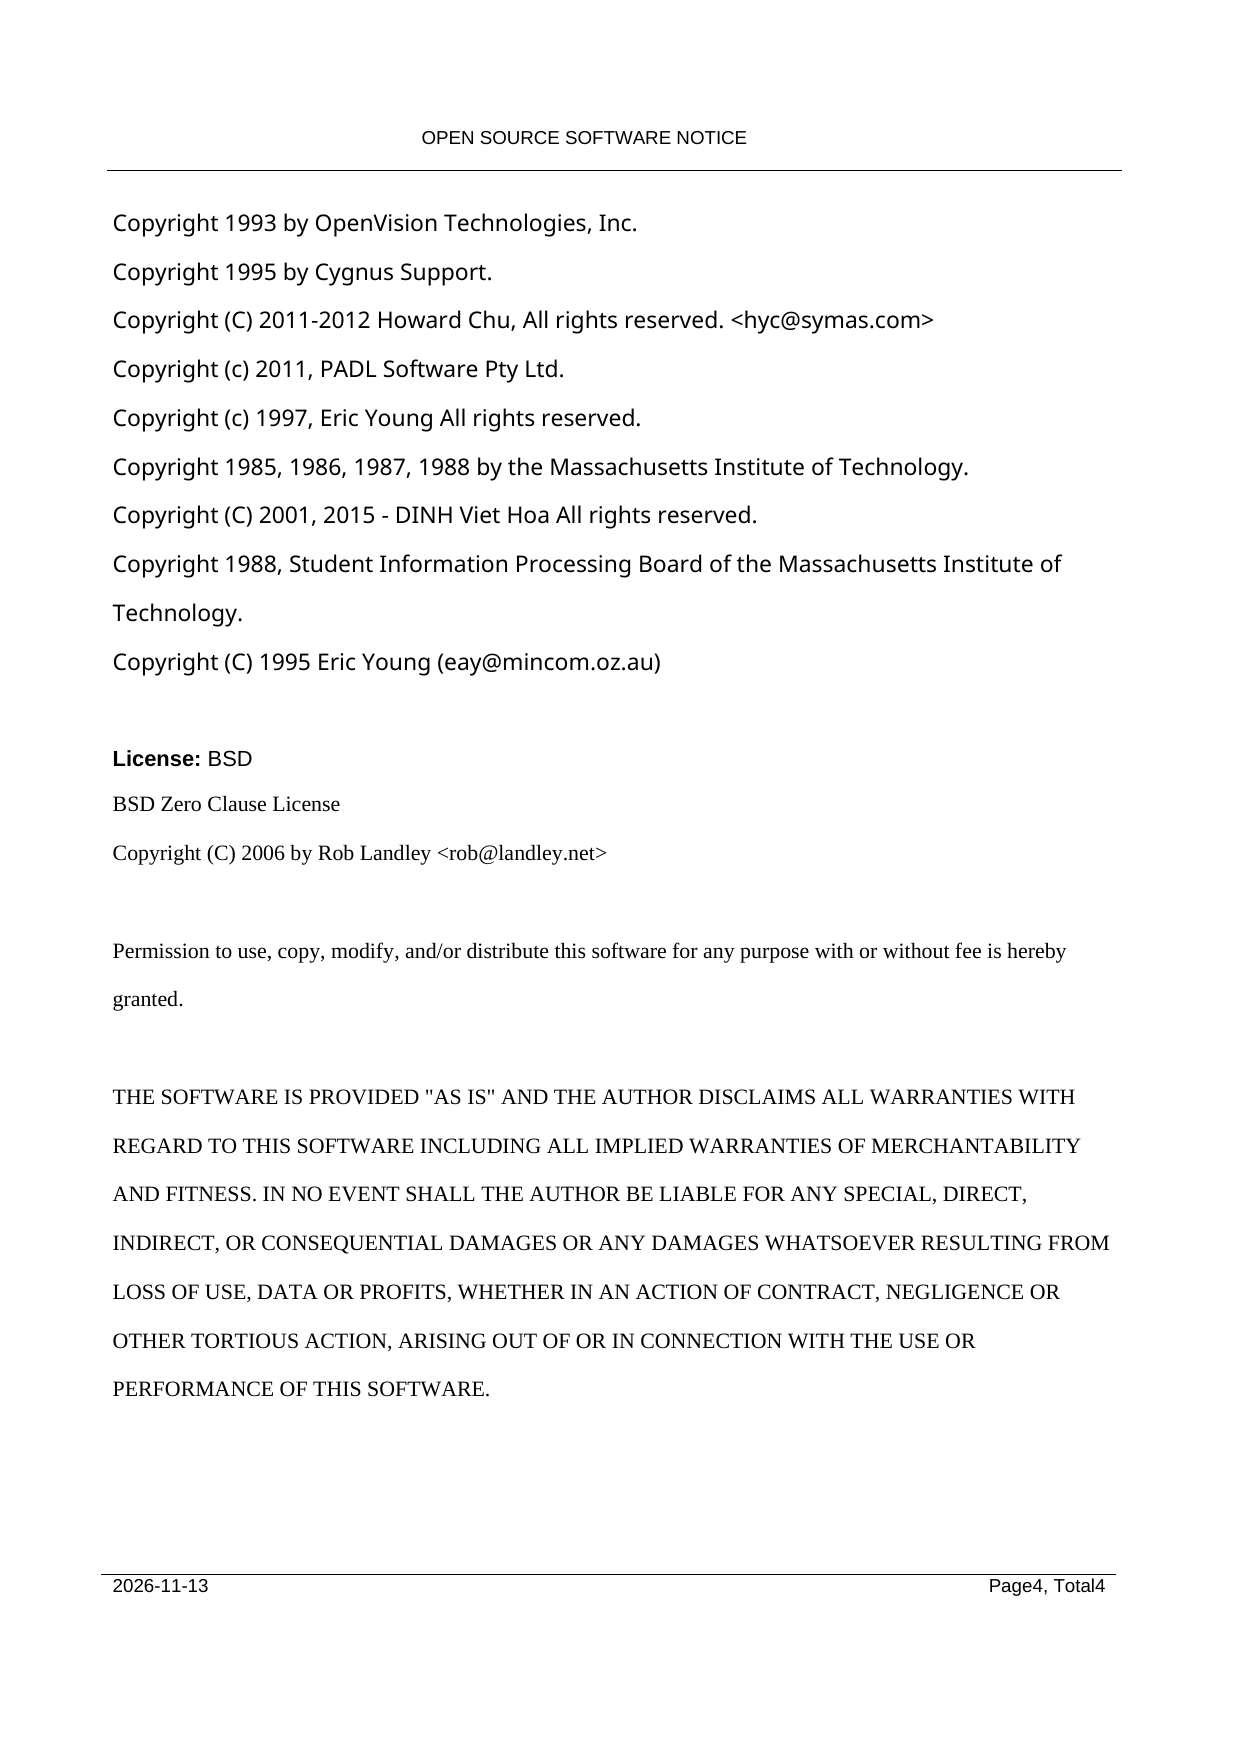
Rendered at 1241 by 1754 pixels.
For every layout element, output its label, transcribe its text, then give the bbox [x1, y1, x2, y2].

text License: BSD [112, 743, 1128, 775]
text BSD Zero Clause License Copyright (C) 2006 by Rob Landley <rob@landley.net> Permission to use, copy, modify, and/or distribute this software for any purpose with or without fee is hereby granted. THE SOFTWARE IS PROVIDED "AS IS" AND THE AUTHOR DISCLAIMS ALL WARRANTIES WITH REGARD TO THIS SOFTWARE INCLUDING ALL IMPLIED WARRANTIES OF MERCHANTABILITY AND FITNESS. IN NO EVENT SHALL THE AUTHOR BE LIABLE FOR ANY SPECIAL, DIRECT, INDIRECT, OR CONSEQUENTIAL DAMAGES OR ANY DAMAGES WHATSOEVER RESULTING FROM LOSS OF USE, DATA OR PROFITS, WHETHER IN AN ACTION OF CONTRACT, NEGLIGENCE OR OTHER TORTIOUS ACTION, ARISING OUT OF OR IN CONNECTION WITH THE USE OR PERFORMANCE OF THIS SOFTWARE. [112, 788, 1128, 1454]
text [112, 206, 1128, 726]
